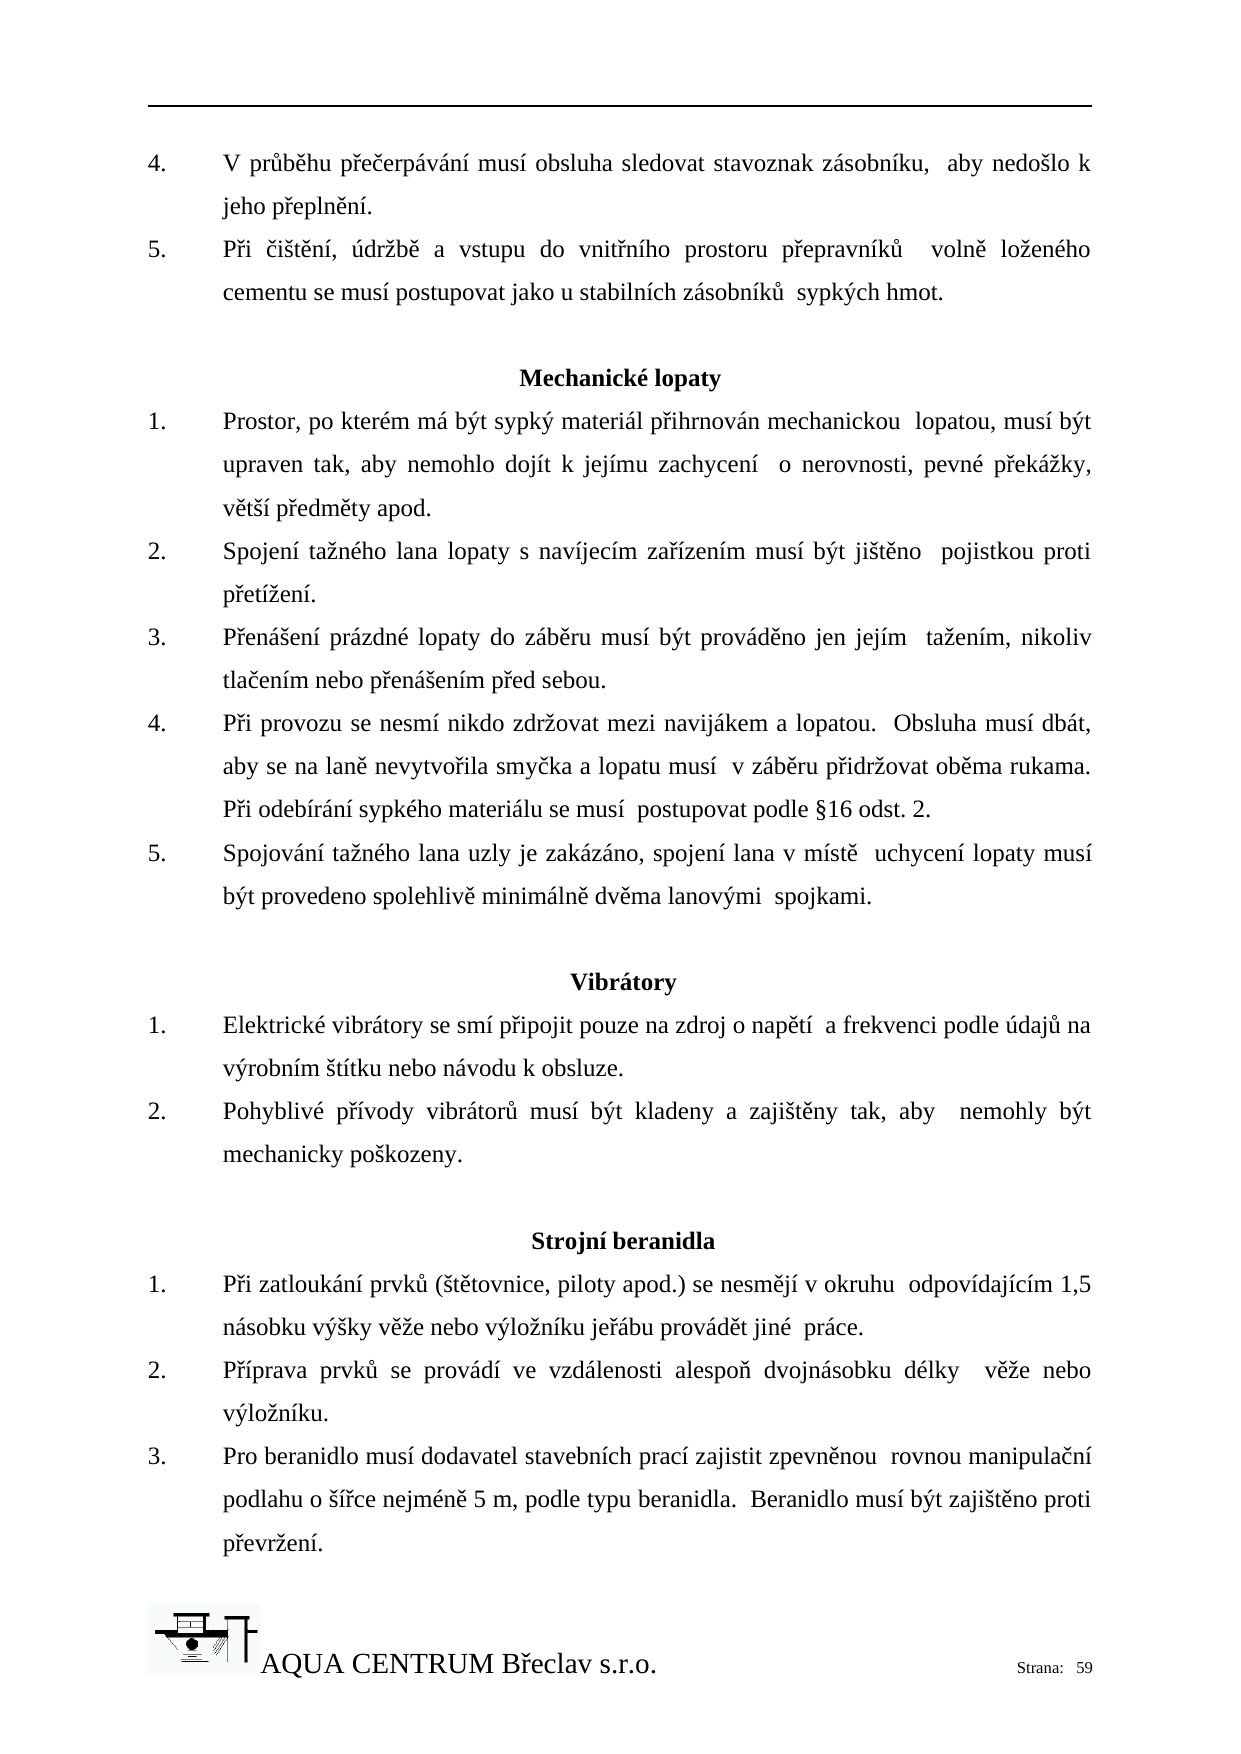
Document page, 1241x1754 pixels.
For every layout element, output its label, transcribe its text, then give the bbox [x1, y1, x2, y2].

list Spojování tažného lana uzly je zakázáno, spojení lana v místě uchycení lopaty musí být provedeno spolehlivě minimálně dvěma lanovými spojkami. [148, 838, 1092, 909]
list V průběhu přečerpávání musí obsluha sledovat stavoznak zásobníku, aby nedošlo k jeho přeplnění. [148, 148, 1092, 219]
list Spojení tažného lana lopaty s navíjecím zařízením musí být jištěno pojistkou proti přetížení. [148, 536, 1092, 608]
picture [147, 1603, 261, 1674]
list Přenášení prázdné lopaty do záběru musí být prováděno jen jejím tažením, nikoliv tlačením nebo přenášením před sebou. [148, 622, 1092, 694]
text Vibrátory [148, 967, 1092, 996]
text Mechanické lopaty [148, 363, 1092, 392]
list Příprava prvků se provádí ve vzdálenosti alespoň dvojnásobku délky věže nebo výložníku. [148, 1355, 1092, 1427]
list Při čištění, údržbě a vstupu do vnitřního prostoru přepravníků volně loženého cementu se musí postupovat jako u stabilních zásobníků sypkých hmot. [148, 234, 1092, 306]
list Prostor, po kterém má být sypký materiál přihrnován mechanickou lopatou, musí být upraven tak, aby nemohlo dojít k jejímu zachycení o nerovnosti, pevné překážky, větší předměty apod. [148, 406, 1092, 521]
list Pohyblivé přívody vibrátorů musí být kladeny a zajištěny tak, aby nemohly být mechanicky poškozeny. [148, 1096, 1092, 1168]
list Elektrické vibrátory se smí připojit pouze na zdroj o napětí a frekvenci podle údajů na výrobním štítku nebo návodu k obsluze. [148, 1010, 1092, 1082]
list Při provozu se nesmí nikdo zdržovat mezi navijákem a lopatou. Obsluha musí dbát, aby se na laně nevytvořila smyčka a lopatu musí v záběru přidržovat oběma rukama. Při odebírání sypkého materiálu se musí postupovat podle §16 odst. 2. [148, 708, 1092, 823]
list Při zatloukání prvků (štětovnice, piloty apod.) se nesmějí v okruhu odpovídajícím 1,5 násobku výšky věže nebo výložníku jeřábu provádět jiné práce. [148, 1269, 1092, 1341]
text Strojní beranidla [148, 1226, 1092, 1254]
list Pro beranidlo musí dodavatel stavebních prací zajistit zpevněnou rovnou manipulační podlahu o šířce nejméně 5 m, podle typu beranidla. Beranidlo musí být zajištěno proti převržení. [148, 1441, 1092, 1556]
